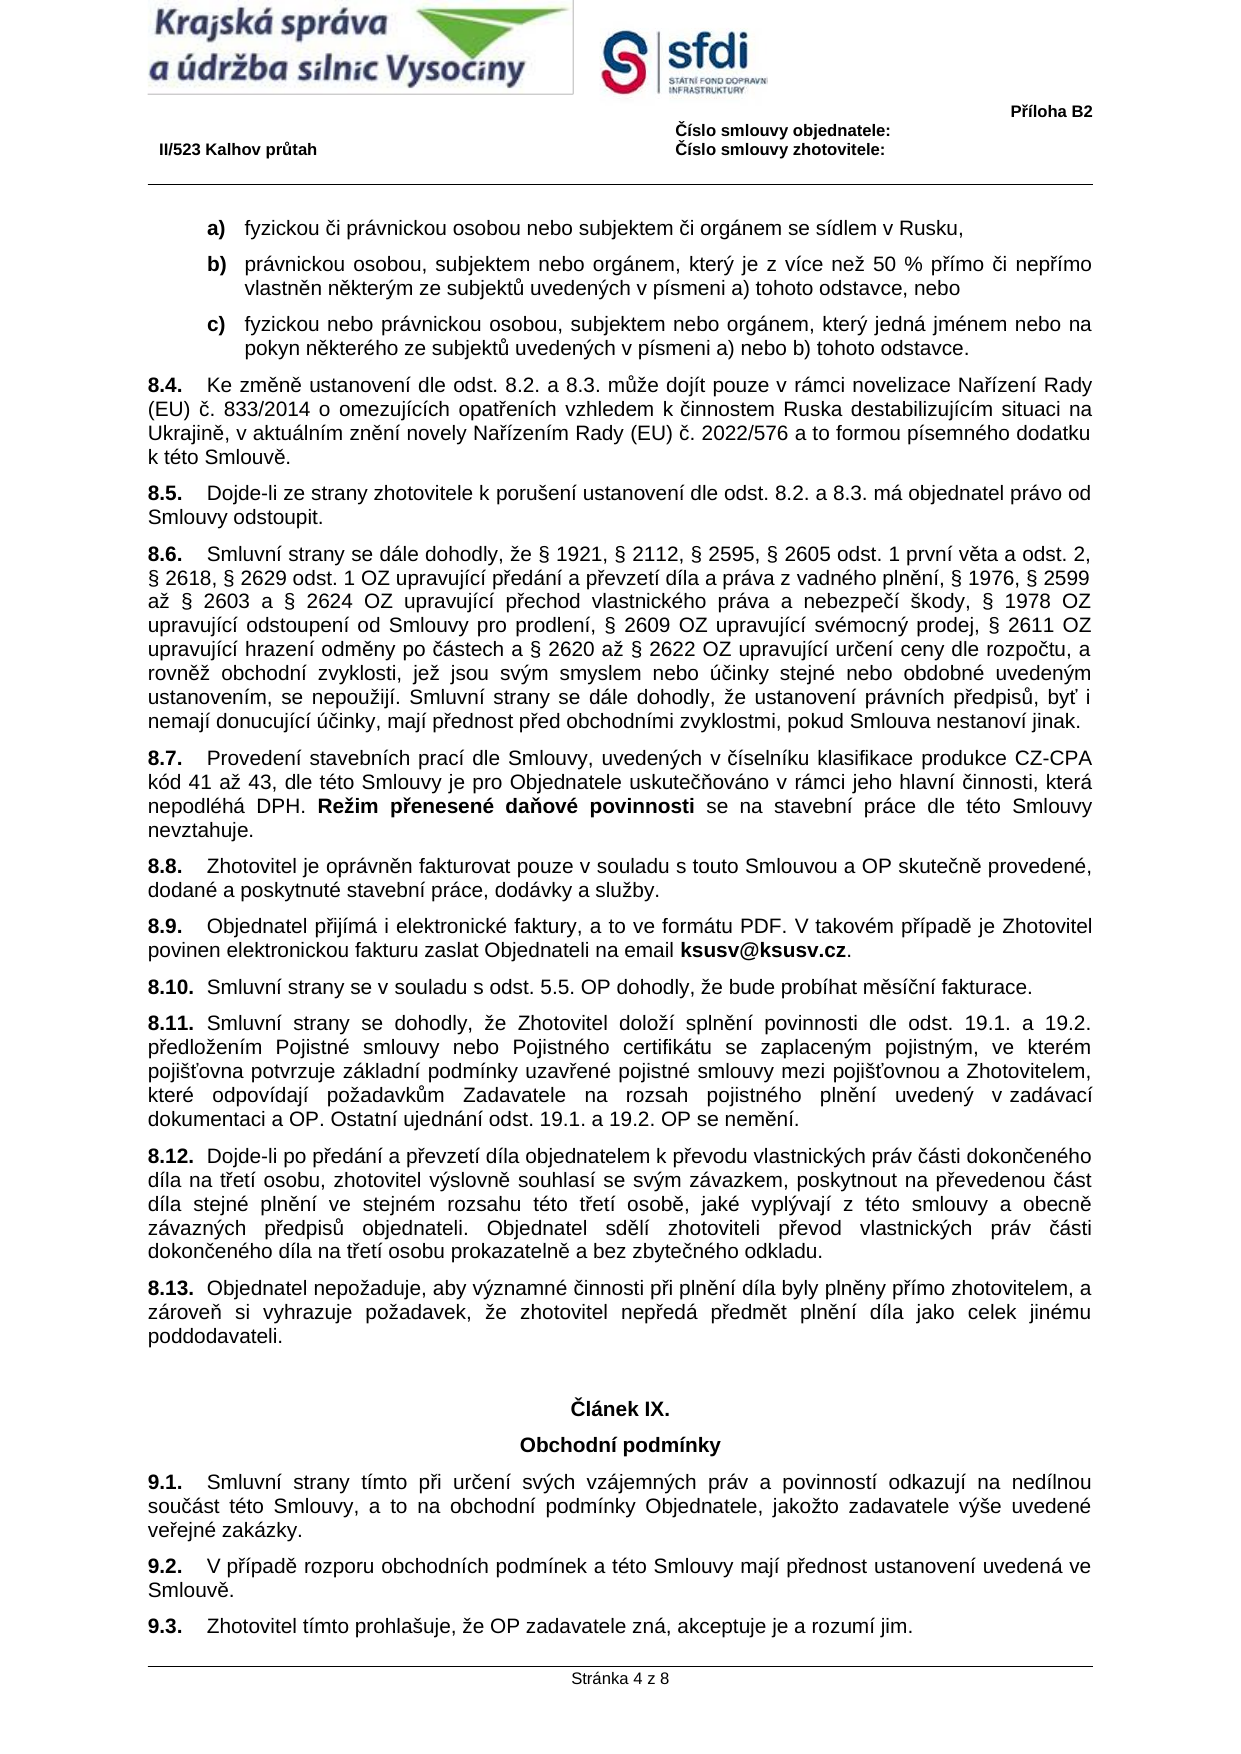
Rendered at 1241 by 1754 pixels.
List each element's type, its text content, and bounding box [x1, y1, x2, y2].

list fyzickou nebo právnickou osobou, subjektem nebo orgánem, který jedná jménem nebo na pokyn některého ze subjektů uvedených v písmeni a) nebo b) tohoto odstavce. [207, 312, 1093, 360]
list Zhotovitel je oprávněn fakturovat pouze v souladu s touto Smlouvou a OP skutečně provedené, dodané a poskytnuté stavební práce, dodávky a služby. [148, 854, 1093, 902]
list Dojde-li po předání a převzetí díla objednatelem k převodu vlastnických práv části dokončeného díla na třetí osobu, zhotovitel výslovně souhlasí se svým závazkem, poskytnout na převedenou část díla stejné plnění ve stejném rozsahu této třetí osobě, jaké vyplývají z této smlouvy a obecně závazných předpisů objednateli. Objednatel sdělí zhotoviteli převod vlastnických práv části dokončeného díla na třetí osobu prokazatelně a bez zbytečného odkladu. [148, 1143, 1093, 1263]
list Smluvní strany se v souladu s odst. 5.5. OP dohodly, že bude probíhat měsíční fakturace. [148, 975, 1093, 999]
list V případě rozporu obchodních podmínek a této Smlouvy mají přednost ustanovení uvedená ve Smlouvě. [148, 1554, 1093, 1602]
list Objednatel přijímá i elektronické faktury, a to ve formátu PDF. V takovém případě je Zhotovitel povinen elektronickou fakturu zaslat Objednateli na email ksusv@ksusv.cz. [148, 914, 1093, 962]
list Smluvní strany tímto při určení svých vzájemných práv a povinností odkazují na nedílnou součást této Smlouvy, a to na obchodní podmínky Objednatele, jakožto zadavatele výše uvedené veřejné zakázky. [148, 1469, 1093, 1541]
list Zhotovitel tímto prohlašuje, že OP zadavatele zná, akceptuje je a rozumí jim. [148, 1614, 1093, 1638]
picture [147, 0, 574, 96]
subtitle Článek IX. [148, 1397, 1093, 1421]
list právnickou osobou, subjektem nebo orgánem, který je z více než 50 % přímo či nepřímo vlastněn některým ze subjektů uvedených v písmeni a) tohoto odstavce, nebo [207, 252, 1093, 300]
picture [598, 14, 768, 108]
list Ke změně ustanovení dle odst. 8.2. a 8.3. může dojít pouze v rámci novelizace Nařízení Rady (EU) č. 833/2014 o omezujících opatřeních vzhledem k činnostem Ruska destabilizujícím situaci na Ukrajině, v aktuálním znění novely Nařízením Rady (EU) č. 2022/576 a to formou písemného dodatku k této Smlouvě. [148, 373, 1093, 468]
subtitle Obchodní podmínky [148, 1433, 1093, 1457]
list fyzickou či právnickou osobou nebo subjektem či orgánem se sídlem v Rusku, [207, 215, 1093, 239]
list Provedení stavebních prací dle Smlouvy, uvedených v číselníku klasifikace produkce CZ-CPA kód 41 až 43, dle této Smlouvy je pro Objednatele uskutečňováno v rámci jeho hlavní činnosti, která nepodléhá DPH. Režim přenesené daňové povinnosti se na stavební práce dle této Smlouvy nevztahuje. [148, 746, 1093, 841]
list Dojde-li ze strany zhotovitele k porušení ustanovení dle odst. 8.2. a 8.3. má objednatel právo od Smlouvy odstoupit. [148, 481, 1093, 529]
list Smluvní strany se dále dohodly, že § 1921, § 2112, § 2595, § 2605 odst. 1 první věta a odst. 2, § 2618, § 2629 odst. 1 OZ upravující předání a převzetí díla a práva z vadného plnění, § 1976, § 2599 až § 2603 a § 2624 OZ upravující přechod vlastnického práva a nebezpečí škody, § 1978 OZ upravující odstoupení od Smlouvy pro prodlení, § 2609 OZ upravující svémocný prodej, § 2611 OZ upravující hrazení odměny po částech a § 2620 až § 2622 OZ upravující určení ceny dle rozpočtu, a rovněž obchodní zvyklosti, jež jsou svým smyslem nebo účinky stejné nebo obdobné uvedeným ustanovením, se nepoužijí. Smluvní strany se dále dohodly, že ustanovení právních předpisů, byť i nemají donucující účinky, mají přednost před obchodními zvyklostmi, pokud Smlouva nestanoví jinak. [148, 541, 1093, 733]
list Objednatel nepožaduje, aby významné činnosti při plnění díla byly plněny přímo zhotovitelem, a zároveň si vyhrazuje požadavek, že zhotovitel nepředá předmět plnění díla jako celek jinému poddodavateli. [148, 1276, 1093, 1348]
list Smluvní strany se dohodly, že Zhotovitel doloží splnění povinnosti dle odst. 19.1. a 19.2. předložením Pojistné smlouvy nebo Pojistného certifikátu se zaplaceným pojistným, ve kterém pojišťovna potvrzuje základní podmínky uzavřené pojistné smlouvy mezi pojišťovnou a Zhotovitelem, které odpovídají požadavkům Zadavatele na rozsah pojistného plnění uvedený v zadávací dokumentaci a OP. Ostatní ujednání odst. 19.1. a 19.2. OP se nemění. [148, 1011, 1093, 1131]
